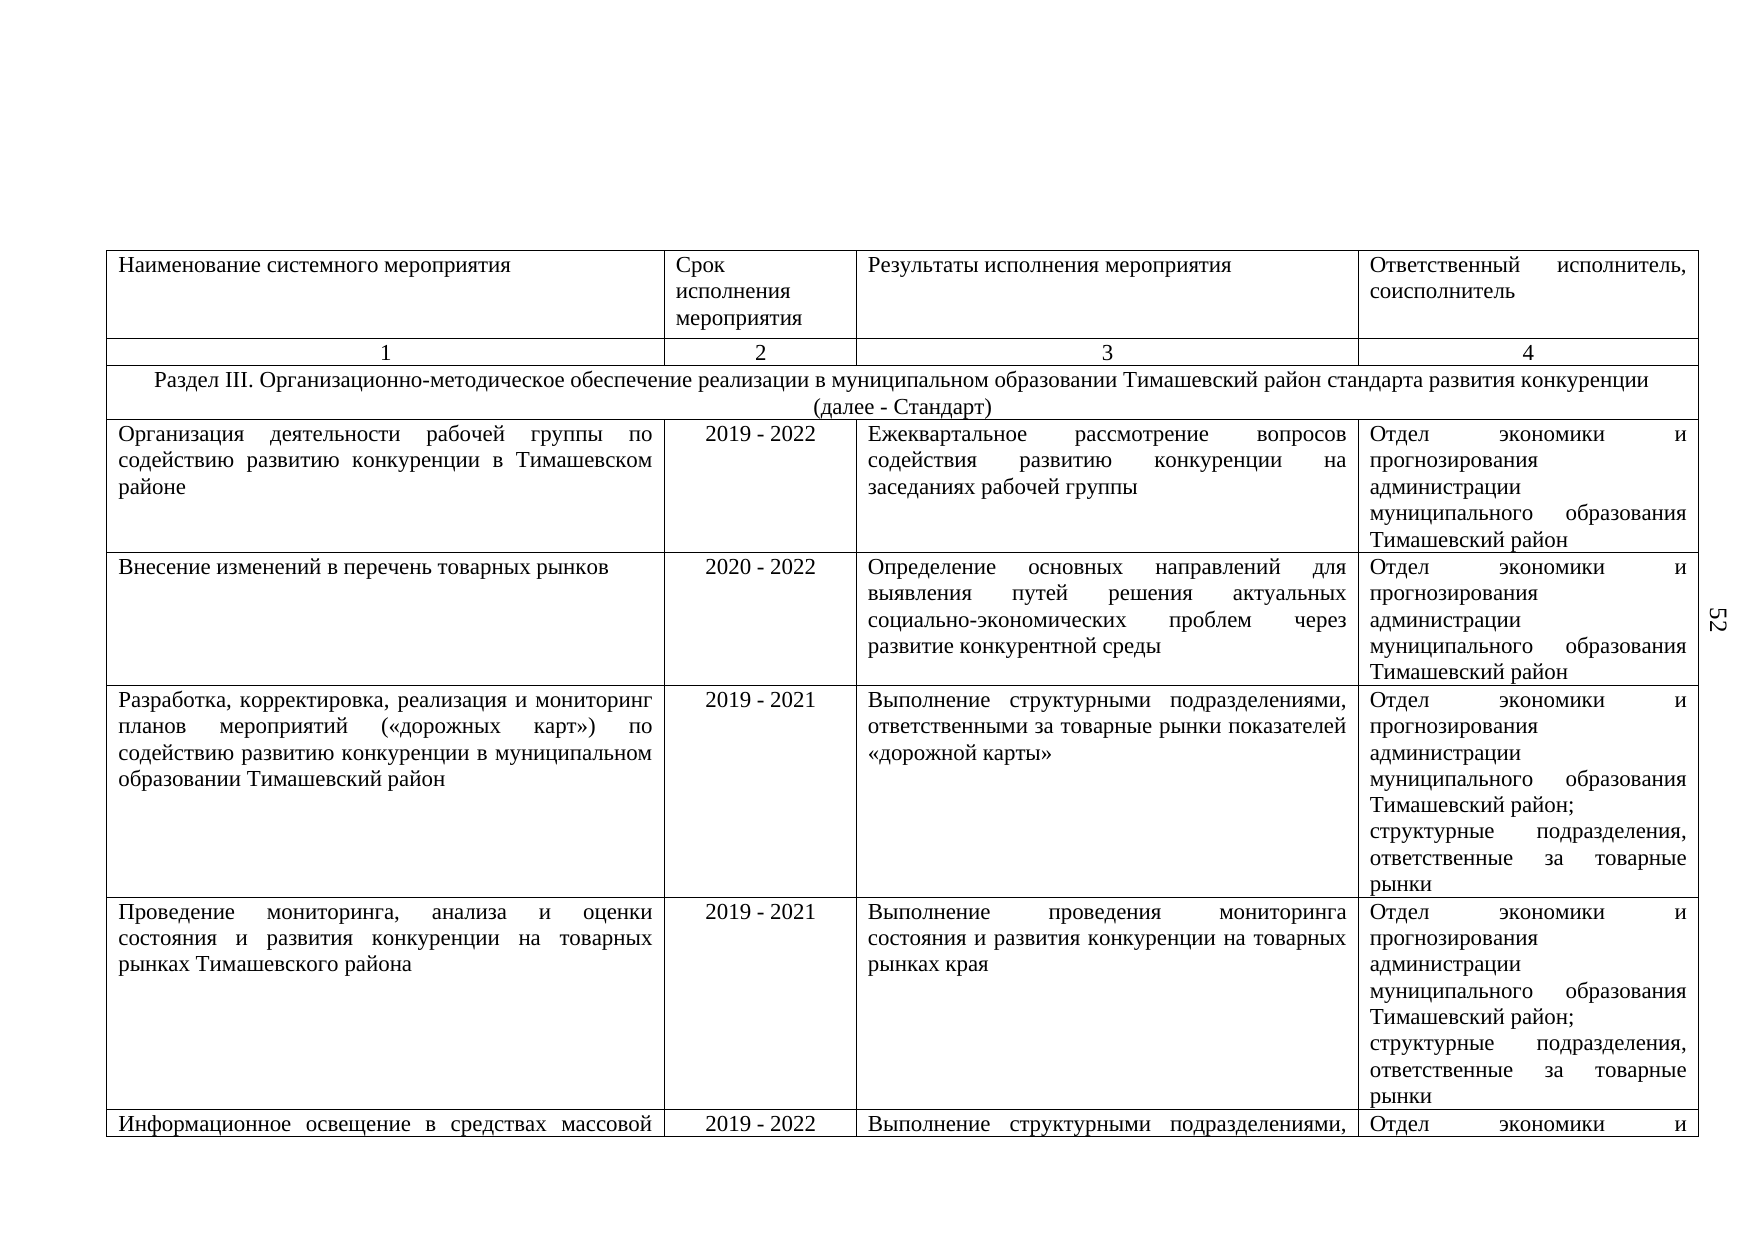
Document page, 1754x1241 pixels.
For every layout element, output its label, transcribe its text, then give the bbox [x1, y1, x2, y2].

table_cell Разработка, корректировка, реализация и мониторинг планов мероприятий («дорожных карт») по содействию развитию конкуренции в муниципальном образовании Тимашевский район [107, 686, 664, 897]
table_cell 2020 - 2022 [665, 553, 856, 685]
table_cell 4 [1359, 339, 1698, 365]
table_cell 2019 - 2021 [665, 686, 856, 897]
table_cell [107, 1110, 664, 1136]
table_cell Отдел экономики и прогнозирования администрации муниципального образования Тимашевский район [1359, 420, 1698, 552]
table_cell Проведение мониторинга, анализа и оценки состояния и развития конкуренции на товарных рынках Тимашевского района [107, 898, 664, 1108]
table_header Ответственный исполнитель, соисполнитель [1359, 251, 1698, 338]
table_cell Выполнение проведения мониторинга состояния и развития конкуренции на товарных рынках края [857, 898, 1358, 1108]
table_cell Раздел III. Организационно-методическое обеспечение реализации в муниципальном образовании Тимашевский район стандарта развития конкуренции (далее - Стандарт) [107, 366, 1698, 419]
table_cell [1359, 1110, 1698, 1136]
table_cell Выполнение структурными подразделениями, ответственными за товарные рынки показателей «дорожной карты» [857, 686, 1358, 897]
table_cell Определение основных направлений для выявления путей решения актуальных социально-экономических проблем через развитие конкурентной среды [857, 553, 1358, 685]
table_cell 2 [665, 339, 856, 365]
table_cell Организация деятельности рабочей группы по содействию развитию конкуренции в Тимашевском районе [107, 420, 664, 552]
table_header Срок исполнения мероприятия [665, 251, 856, 338]
table_header Наименование системного мероприятия [107, 251, 664, 338]
table_cell Внесение изменений в перечень товарных рынков [107, 553, 664, 685]
table_cell 2019 - 2022 [665, 1110, 856, 1136]
table_cell Отдел экономики и прогнозирования администрации муниципального образования Тимашевский район [1359, 553, 1698, 685]
table_cell Ежеквартальное рассмотрение вопросов содействия развитию конкуренции на заседаниях рабочей группы [857, 420, 1358, 552]
table_cell 1 [107, 339, 664, 365]
table_cell 2019 - 2021 [665, 898, 856, 1108]
table_cell 2019 - 2022 [665, 420, 856, 552]
table_cell 3 [857, 339, 1358, 365]
table_header Результаты исполнения мероприятия [857, 251, 1358, 338]
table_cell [857, 1110, 1358, 1136]
